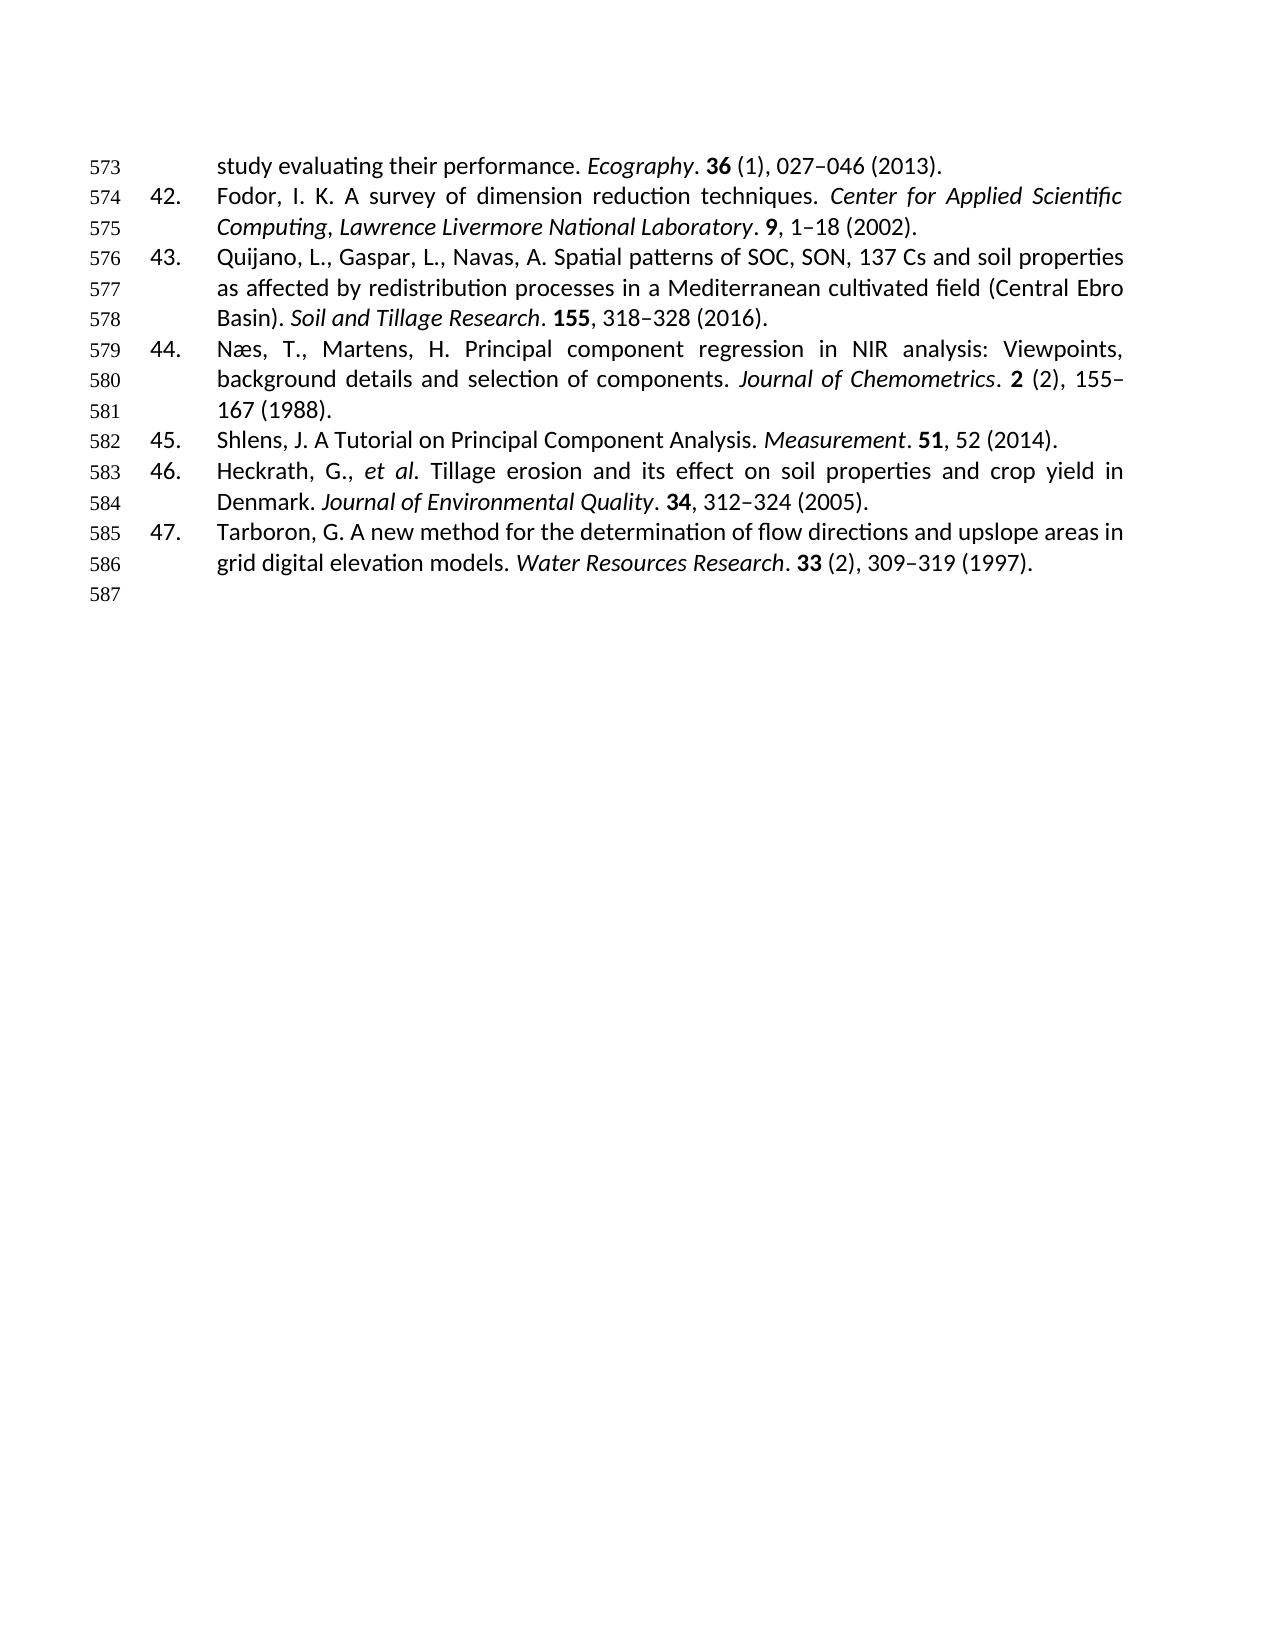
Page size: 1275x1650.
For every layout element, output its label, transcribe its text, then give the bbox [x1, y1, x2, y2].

text 45. Shlens, J. A Tutorial on Principal Component Analysis. Measurement. 51, 52 (2014). [150, 425, 1125, 455]
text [150, 150, 1125, 181]
text 43. Quijano, L., Gaspar, L., Navas, A. Spatial patterns of SOC, SON, 137 Cs and soil properties as affected by redistribution processes in a Mediterranean cultivated field (Central Ebro Basin). Soil and Tillage Research. 155, 318–328 (2016). [150, 242, 1125, 333]
text 42. Fodor, I. K. A survey of dimension reduction techniques. Center for Applied Scientific Computing, Lawrence Livermore National Laboratory. 9, 1–18 (2002). [150, 181, 1125, 242]
text 44. Næs, T., Martens, H. Principal component regression in NIR analysis: Viewpoints, background details and selection of components. Journal of Chemometrics. 2 (2), 155–167 (1988). [150, 333, 1125, 425]
text 46. Heckrath, G., et al. Tillage erosion and its effect on soil properties and crop yield in Denmark. Journal of Environmental Quality. 34, 312–324 (2005). [150, 455, 1125, 516]
text 47. Tarboron, G. A new method for the determination of flow directions and upslope areas in grid digital elevation models. Water Resources Research. 33 (2), 309–319 (1997). [150, 516, 1125, 577]
